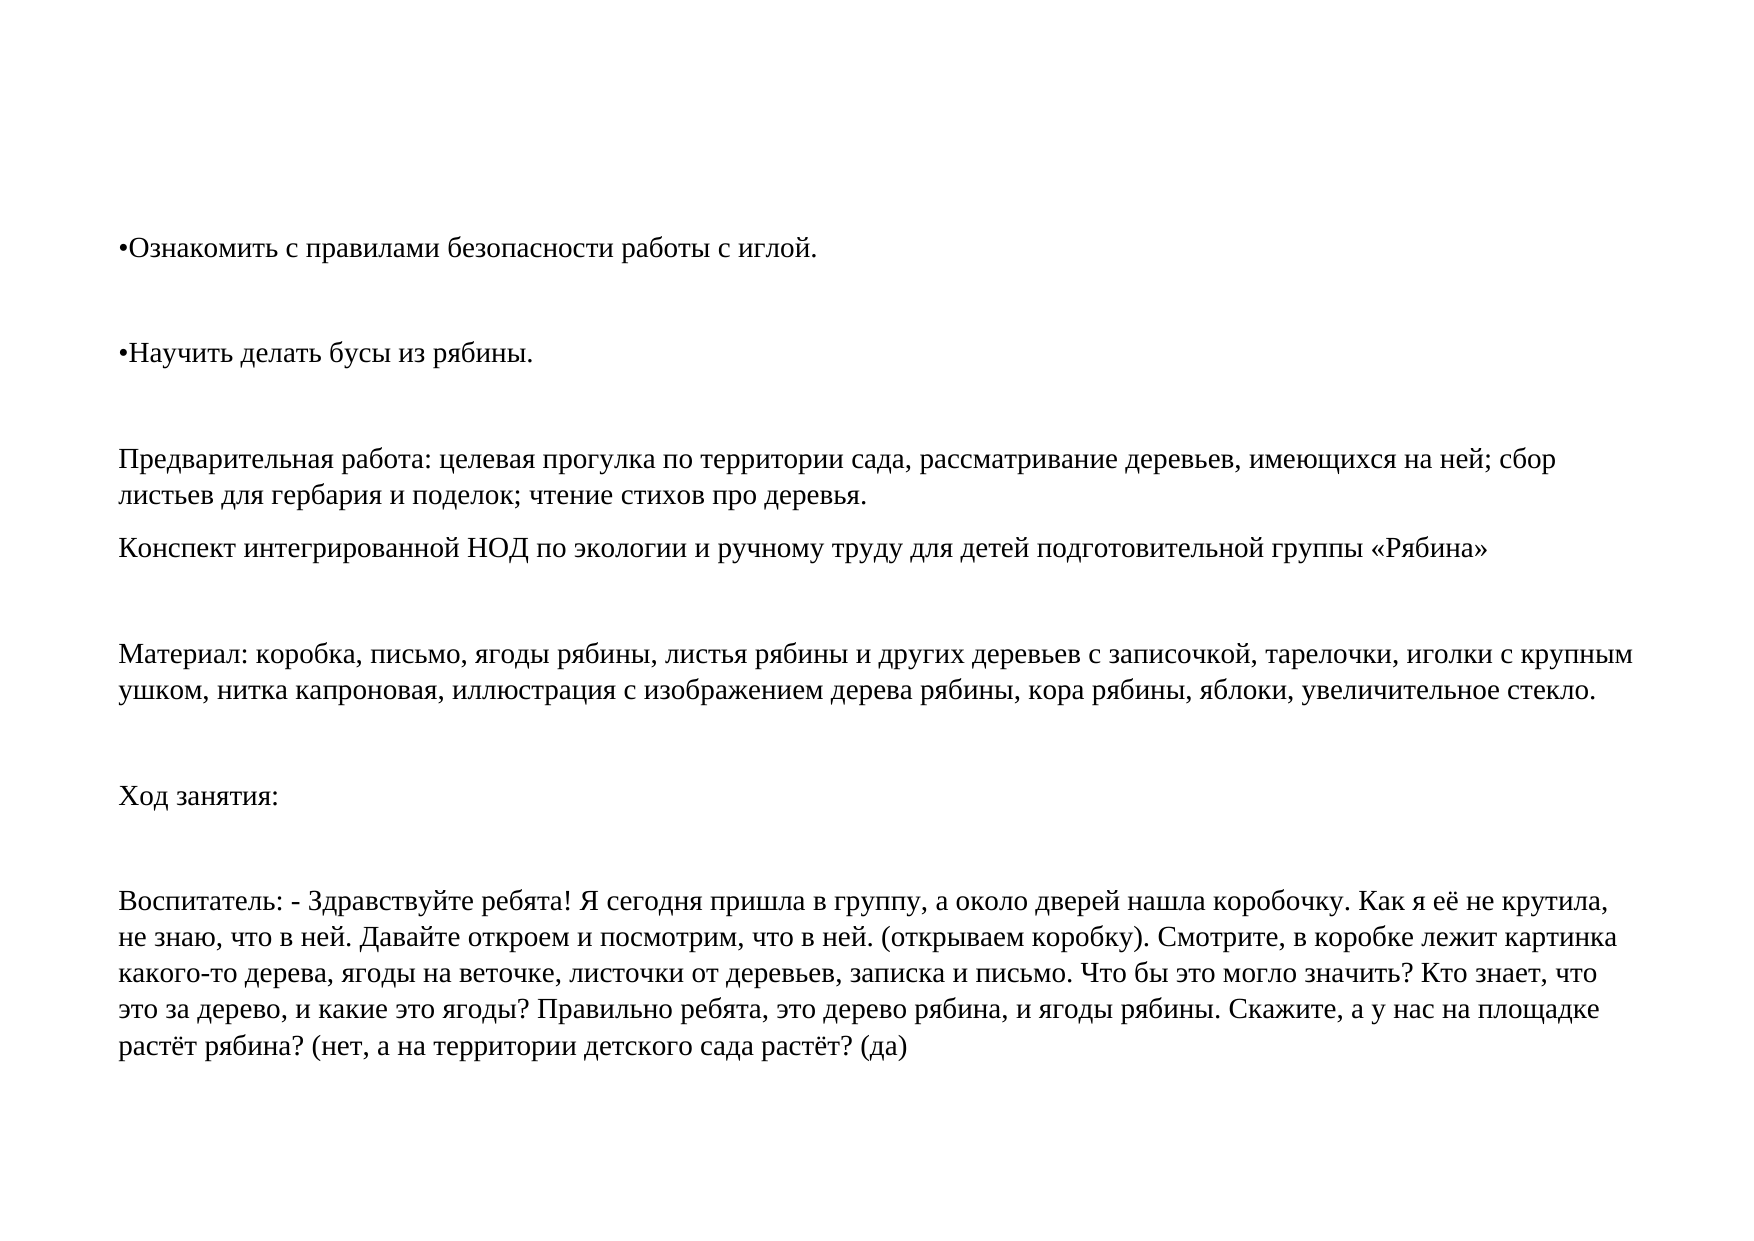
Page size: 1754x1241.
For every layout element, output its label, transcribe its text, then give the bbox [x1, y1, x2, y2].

text •Ознакомить с правилами безопасности работы с иглой. [118, 230, 1636, 263]
text Конспект интегрированной НОД по экологии и ручному труду для детей подготовительной группы «Рябина» [118, 530, 1636, 564]
text •Научить делать бусы из рябины. [118, 336, 1636, 369]
text Предварительная работа: целевая прогулка по территории сада, рассматривание деревьев, имеющихся на ней; сбор листьев для гербария и поделок; чтение стихов про деревья. [118, 441, 1636, 511]
text Воспитатель: - Здравствуйте ребята! Я сегодня пришла в группу, а около дверей нашла коробочку. Как я её не крутила, не знаю, что в ней. Давайте откроем и посмотрим, что в ней. (открываем коробку). Смотрите, в коробке лежит картинка какого-то дерева, ягоды на веточке, листочки от деревьев, записка и письмо. Что бы это могло значить? Кто знает, что это за дерево, и какие это ягоды? Правильно ребята, это дерево рябина, и ягоды рябины. Скажите, а у нас на площадке растёт рябина? (нет, а на территории детского сада растёт? (да) [118, 883, 1636, 1061]
text Материал: коробка, письмо, ягоды рябины, листья рябины и других деревьев с записочкой, тарелочки, иголки с крупным ушком, нитка капроновая, иллюстрация с изображением дерева рябины, кора рябины, яблоки, увеличительное стекло. [118, 636, 1636, 706]
text Ход занятия: [118, 778, 1636, 811]
